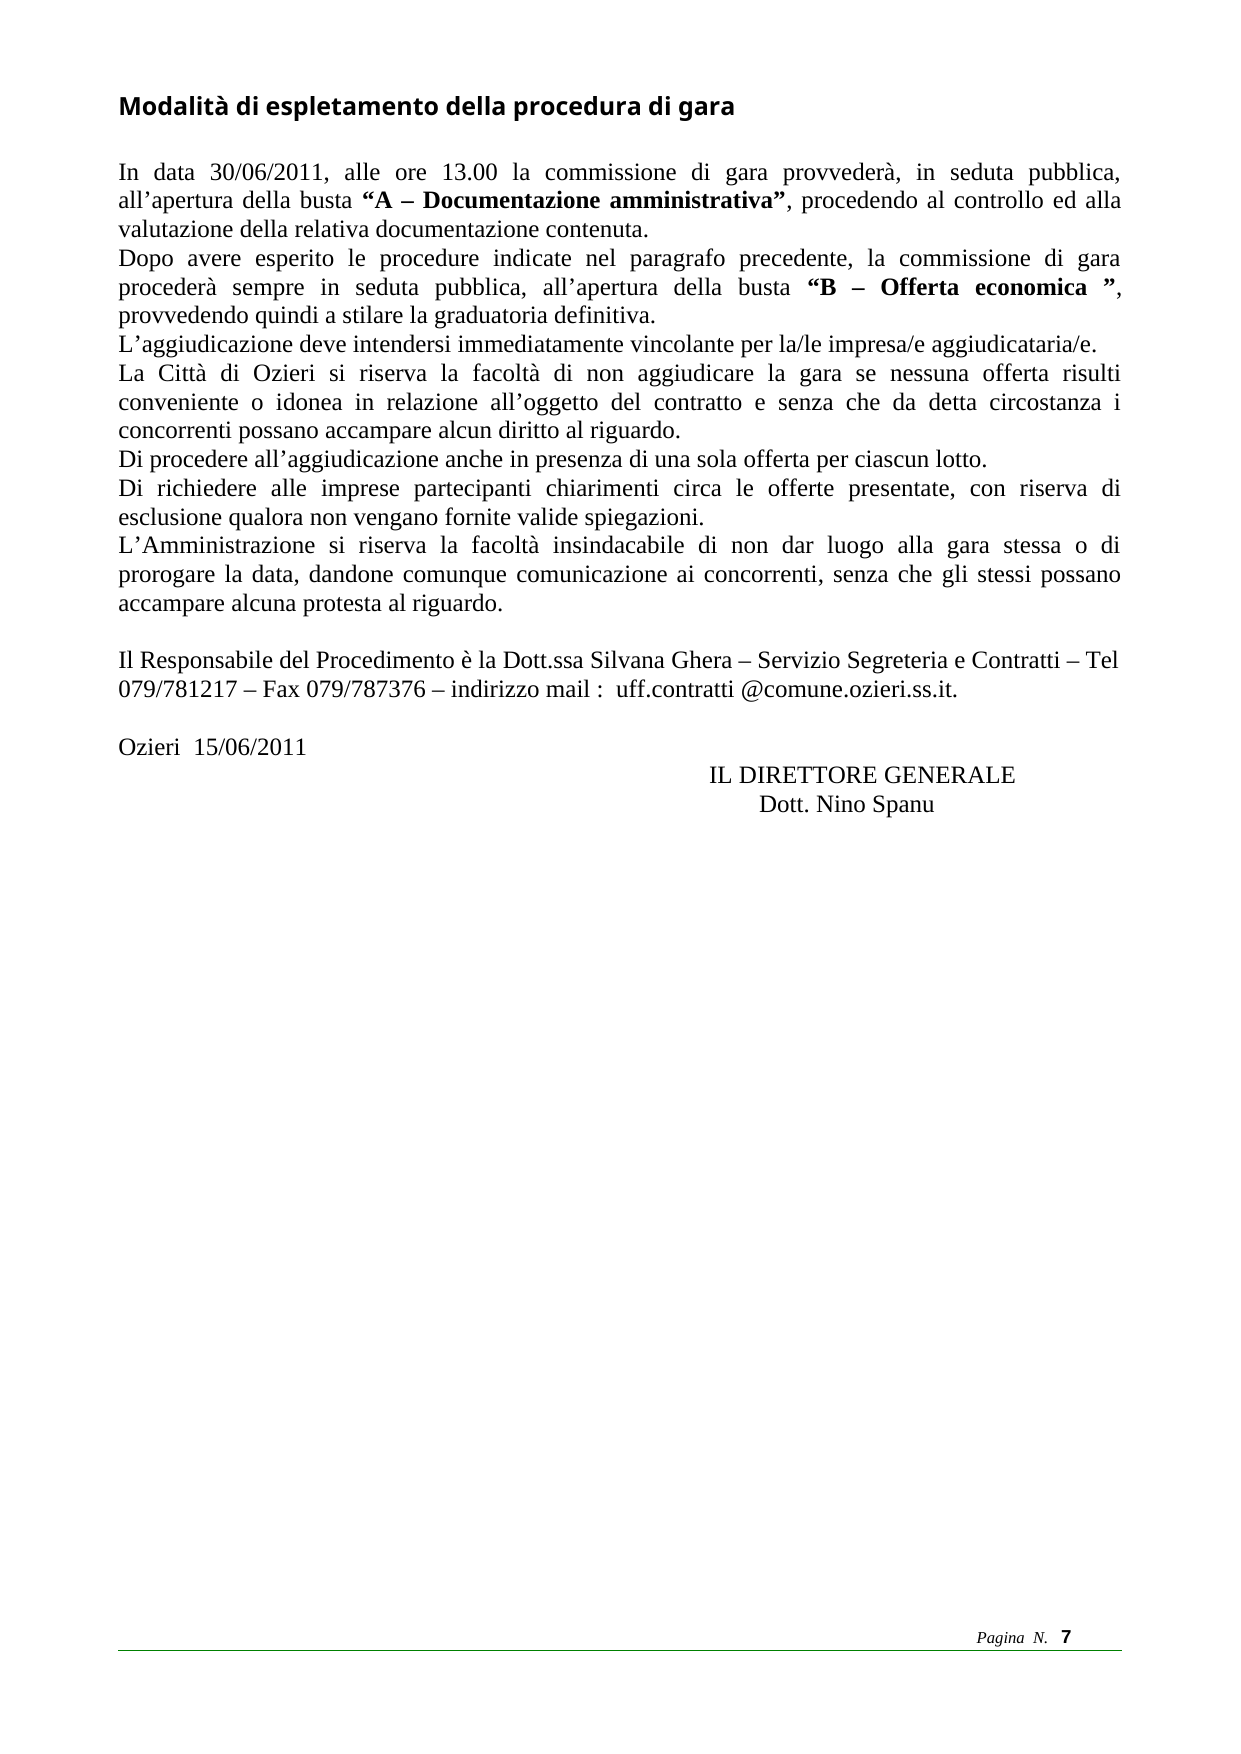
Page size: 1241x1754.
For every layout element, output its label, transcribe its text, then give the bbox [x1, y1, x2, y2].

text Ozieri 15/06/2011 [118, 732, 1122, 761]
text Di procedere all’aggiudicazione anche in presenza di una sola offerta per ciascun lotto. [118, 444, 1122, 473]
text La Città di Ozieri si riserva la facoltà di non aggiudicare la gara se nessuna offerta risulti conveniente o idonea in relazione all’oggetto del contratto e senza che da detta circostanza i concorrenti possano accampare alcun diritto al riguardo. [118, 358, 1122, 444]
text Il Responsabile del Procedimento è la Dott.ssa Silvana Ghera – Servizio Segreteria e Contratti – Tel 079/781217 – Fax 079/787376 – indirizzo mail : uff.contratti @comune.ozieri.ss.it. [118, 646, 1122, 703]
text L’Amministrazione si riserva la facoltà insindacabile di non dar luogo alla gara stessa o di prorogare la data, dandone comunque comunicazione ai concorrenti, senza che gli stessi possano accampare alcuna protesta al riguardo. [118, 531, 1122, 617]
text In data 30/06/2011, alle ore 13.00 la commissione di gara provvederà, in seduta pubblica, all’apertura della busta “A – Documentazione amministrativa”, procedendo al controllo ed alla valutazione della relativa documentazione contenuta. [118, 157, 1122, 243]
text IL DIRETTORE GENERALE Dott. Nino Spanu [118, 761, 1122, 818]
text Di richiedere alle imprese partecipanti chiarimenti circa le offerte presentate, con riserva di esclusione qualora non vengano fornite valide spiegazioni. [118, 473, 1122, 531]
text Dopo avere esperito le procedure indicate nel paragrafo precedente, la commissione di gara procederà sempre in seduta pubblica, all’apertura della busta “B – Offerta economica ”, provvedendo quindi a stilare la graduatoria definitiva. [118, 243, 1122, 329]
text L’aggiudicazione deve intendersi immediatamente vincolante per la/le impresa/e aggiudicataria/e. [118, 329, 1122, 358]
text Modalità di espletamento della procedura di gara [118, 89, 1122, 123]
